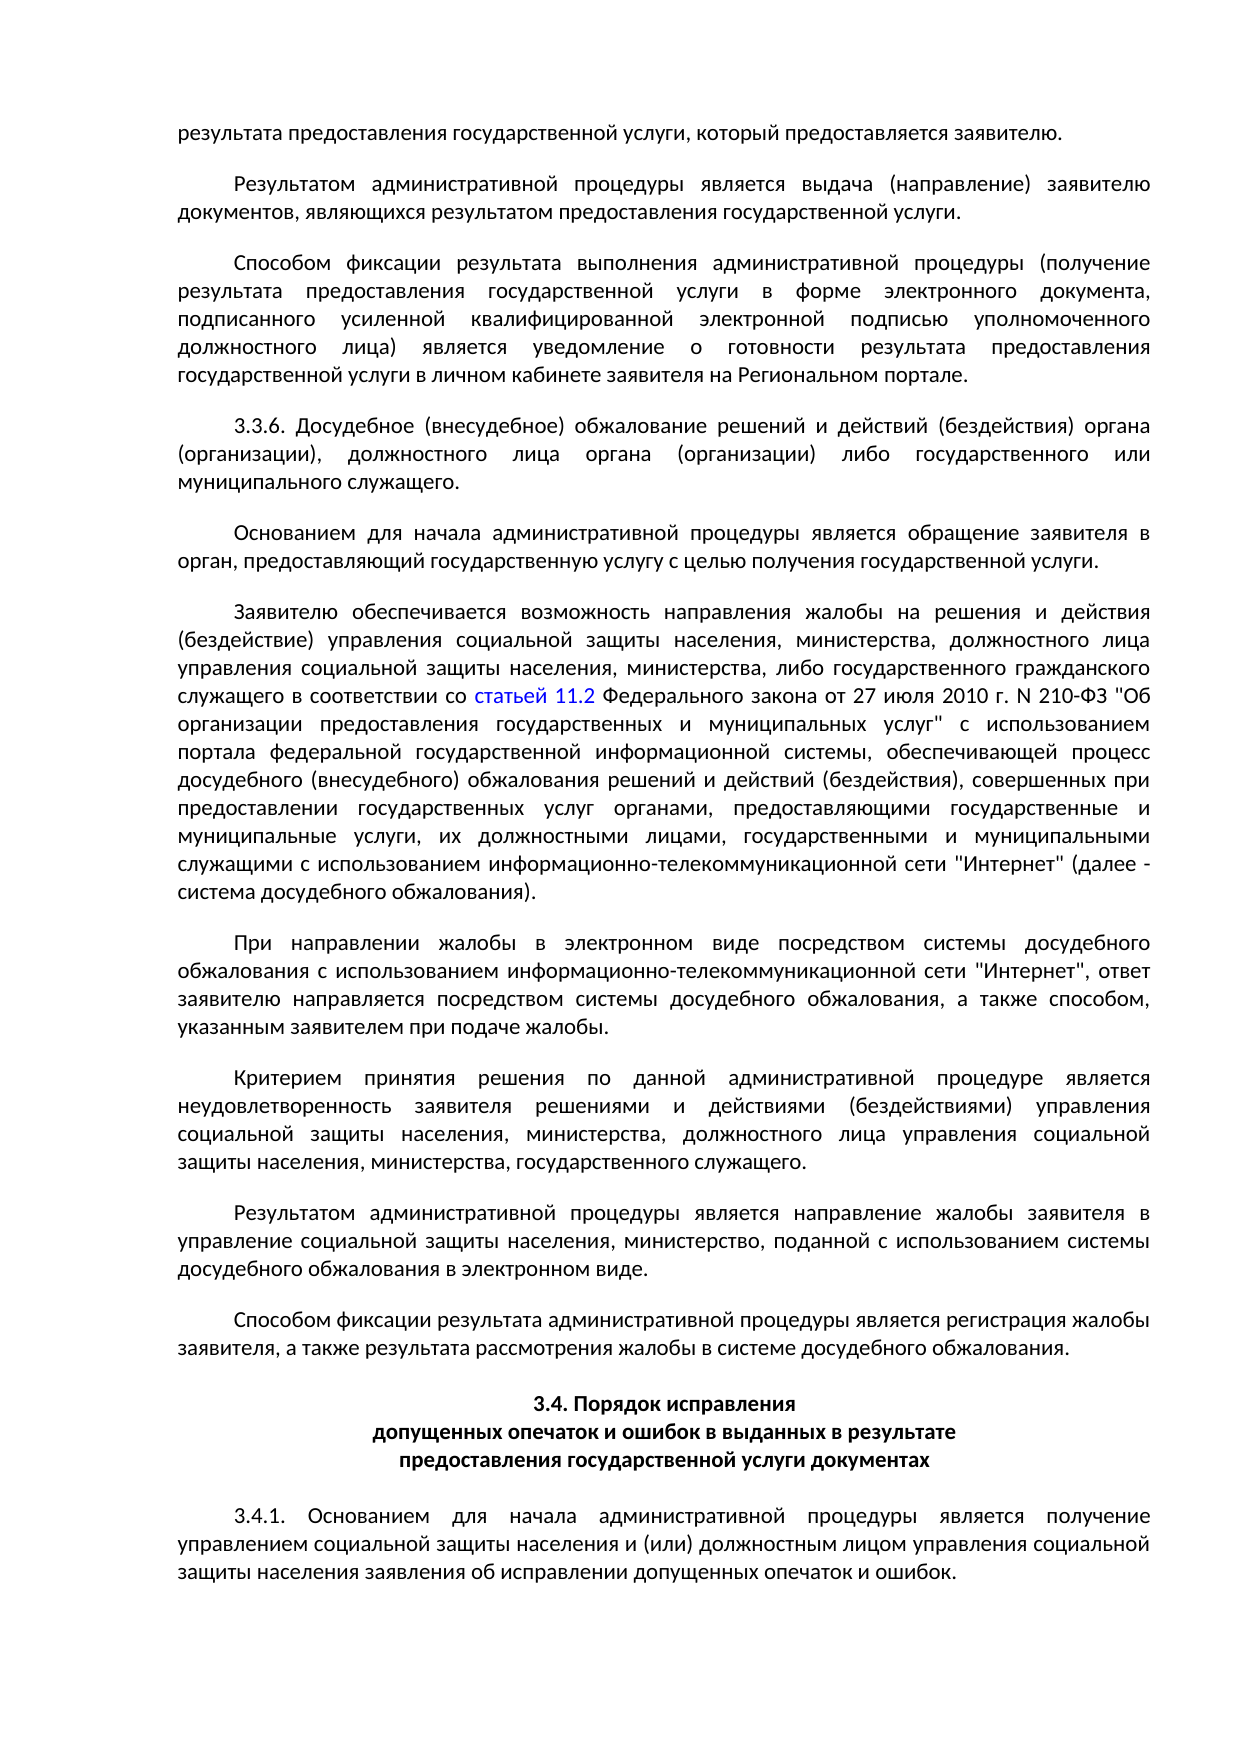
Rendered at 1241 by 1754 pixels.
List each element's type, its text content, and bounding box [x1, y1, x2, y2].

text Способом фиксации результата административной процедуры является регистрация жалобы заявителя, а также результата рассмотрения жалобы в системе досудебного обжалования. [177, 1305, 1152, 1361]
text Основанием для начала административной процедуры является обращение заявителя в орган, предоставляющий государственную услугу с целью получения государственной услуги. [177, 518, 1152, 574]
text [177, 118, 1152, 146]
title предоставления государственной услуги документах [177, 1445, 1152, 1473]
text 3.3.6. Досудебное (внесудебное) обжалование решений и действий (бездействия) органа (организации), должностного лица органа (организации) либо государственного или муниципального служащего. [177, 411, 1152, 495]
text Заявителю обеспечивается возможность направления жалобы на решения и действия (бездействие) управления социальной защиты населения, министерства, должностного лица управления социальной защиты населения, министерства, либо государственного гражданского служащего в соответствии со статьей 11.2 Федерального закона от 27 июля 2010 г. N 210-ФЗ "Об организации предоставления государственных и муниципальных услуг" с использованием портала федеральной государственной информационной системы, обеспечивающей процесс досудебного (внесудебного) обжалования решений и действий (бездействия), совершенных при предоставлении государственных услуг органами, предоставляющими государственные и муниципальные услуги, их должностными лицами, государственными и муниципальными служащими с использованием информационно-телекоммуникационной сети "Интернет" (далее - система досудебного обжалования). [177, 597, 1152, 905]
text 3.4.1. Основанием для начала административной процедуры является получение управлением социальной защиты населения и (или) должностным лицом управления социальной защиты населения заявления об исправлении допущенных опечаток и ошибок. [177, 1501, 1152, 1585]
title 3.4. Порядок исправления [177, 1389, 1152, 1417]
text Критерием принятия решения по данной административной процедуре является неудовлетворенность заявителя решениями и действиями (бездействиями) управления социальной защиты населения, министерства, должностного лица управления социальной защиты населения, министерства, государственного служащего. [177, 1063, 1152, 1175]
text Результатом административной процедуры является направление жалобы заявителя в управление социальной защиты населения, министерство, поданной с использованием системы досудебного обжалования в электронном виде. [177, 1198, 1152, 1282]
text При направлении жалобы в электронном виде посредством системы досудебного обжалования с использованием информационно-телекоммуникационной сети "Интернет", ответ заявителю направляется посредством системы досудебного обжалования, а также способом, указанным заявителем при подаче жалобы. [177, 928, 1152, 1040]
text Результатом административной процедуры является выдача (направление) заявителю документов, являющихся результатом предоставления государственной услуги. [177, 169, 1152, 225]
title допущенных опечаток и ошибок в выданных в результате [177, 1417, 1152, 1445]
text Способом фиксации результата выполнения административной процедуры (получение результата предоставления государственной услуги в форме электронного документа, подписанного усиленной квалифицированной электронной подписью уполномоченного должностного лица) является уведомление о готовности результата предоставления государственной услуги в личном кабинете заявителя на Региональном портале. [177, 248, 1152, 388]
